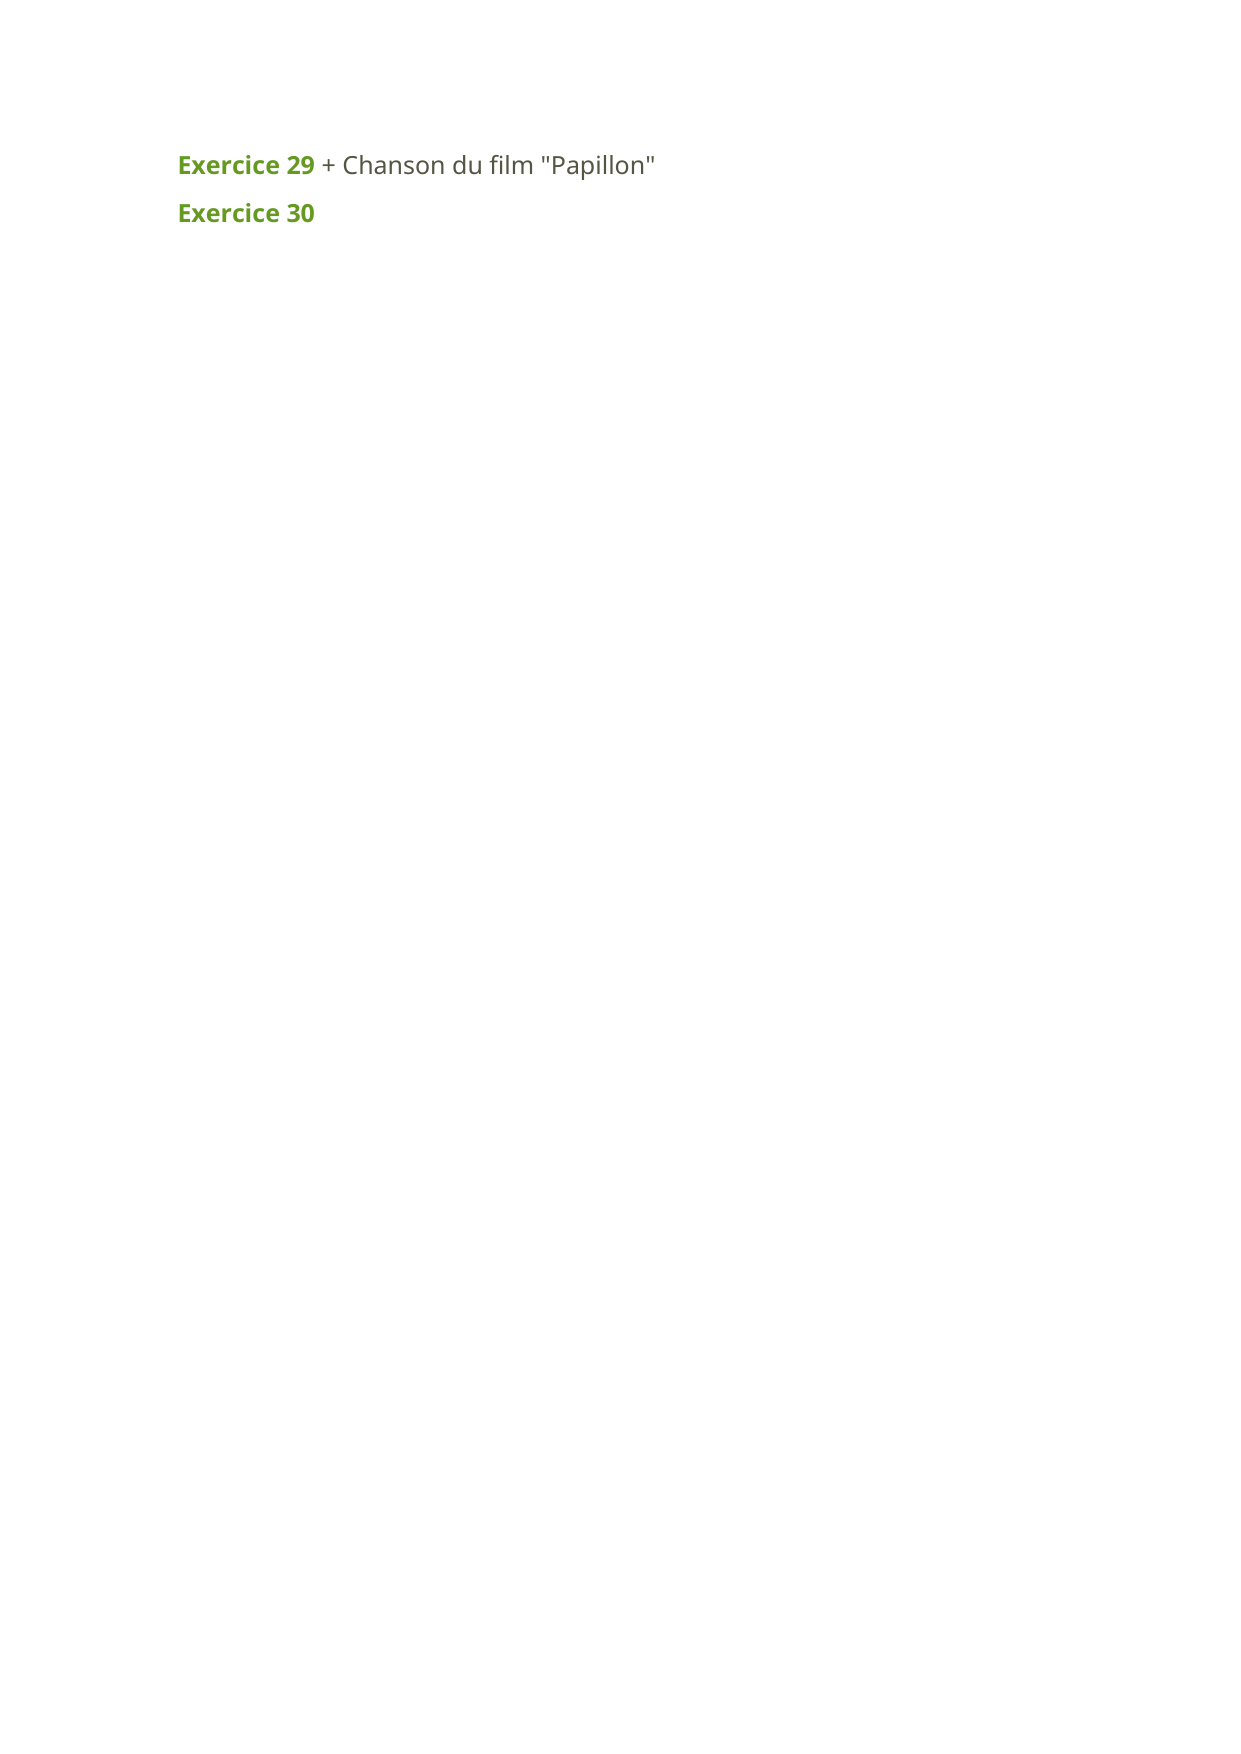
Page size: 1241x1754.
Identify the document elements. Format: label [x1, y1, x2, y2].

text [177, 148, 1063, 229]
